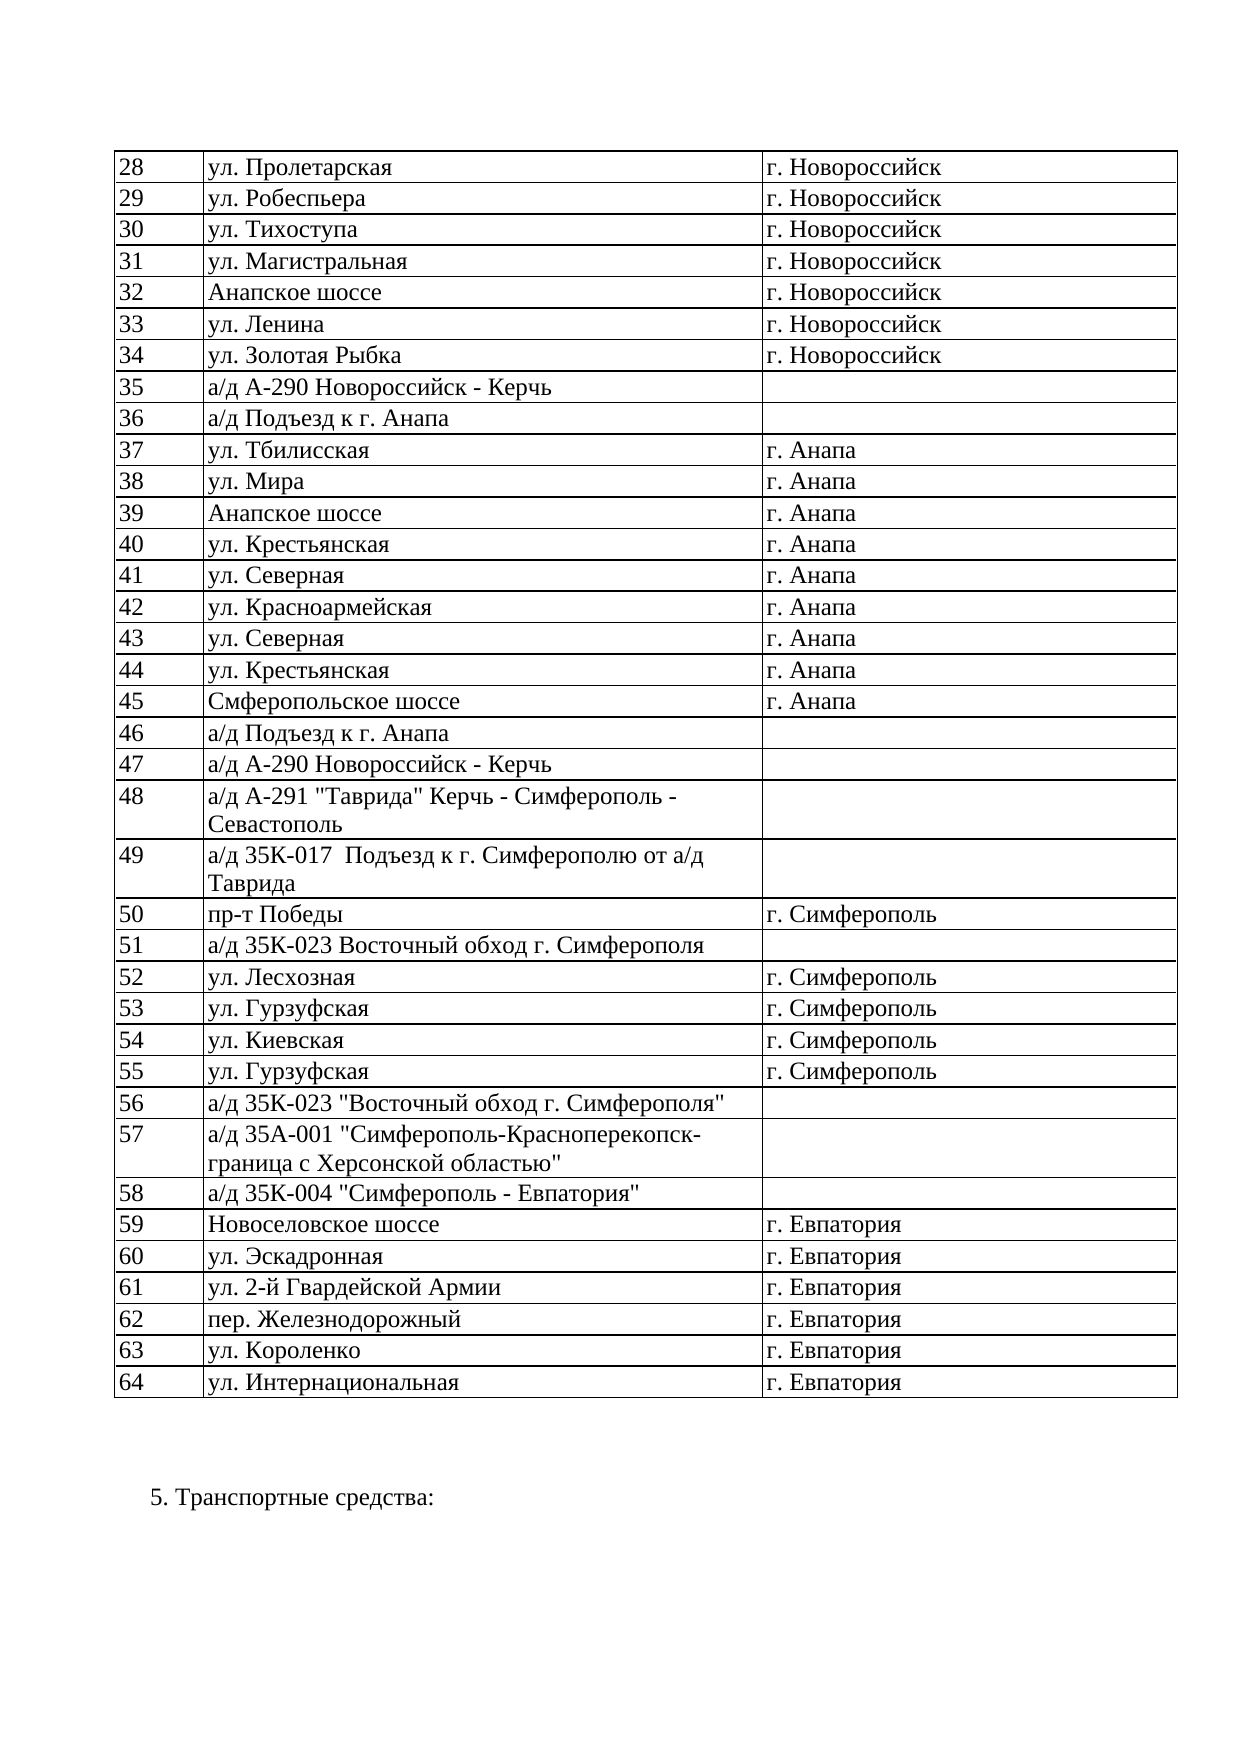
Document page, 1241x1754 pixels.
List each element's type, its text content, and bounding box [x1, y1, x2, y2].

table_cell г. Симферополь [763, 1055, 1177, 1086]
table_cell 34 [115, 340, 203, 370]
table_cell а/д А-290 Новороссийск - Керчь [204, 372, 762, 402]
table_cell г. Евпатория [763, 1334, 1177, 1365]
table_cell ул. Мира [204, 466, 762, 496]
table_cell г. Евпатория [763, 1240, 1177, 1271]
table_cell г. Новороссийск [763, 181, 1177, 213]
table_cell г. Симферополь [763, 960, 1177, 992]
table_cell а/д 35К-023 Восточный обход г. Симферополя [204, 930, 762, 960]
table_cell 46 [115, 717, 203, 748]
table_cell ул. Магистральная [204, 246, 762, 276]
table_cell 51 [115, 930, 203, 960]
table_cell 28 [115, 152, 203, 181]
table_cell Анапское шоссе [204, 277, 762, 307]
table_cell а/д 35К-017 Подъезд к г. Симферополю от а/д Таврида [204, 840, 762, 897]
table_cell 50 [115, 898, 203, 929]
table_cell 59 [115, 1209, 203, 1239]
table_cell 57 [115, 1119, 203, 1177]
table_cell ул. Короленко [204, 1336, 762, 1365]
table_cell 37 [115, 434, 203, 464]
table_cell ул. Лесхозная [204, 962, 762, 992]
table_cell г. Симферополь [763, 1023, 1177, 1054]
table_cell 31 [115, 245, 203, 276]
table_cell [763, 929, 1177, 960]
table_cell [763, 1118, 1177, 1177]
table_cell г. Евпатория [763, 1271, 1177, 1302]
table_cell г. Новороссийск [763, 307, 1177, 339]
table_cell г. Евпатория [763, 1365, 1177, 1397]
table_cell пер. Железнодорожный [204, 1304, 762, 1334]
table_cell ул. Тбилисская [204, 435, 762, 464]
table_cell ул. Крестьянская [204, 655, 762, 685]
table_cell 45 [115, 686, 203, 716]
table_cell ул. Гурзуфская [204, 993, 762, 1023]
table_cell г. Анапа [763, 528, 1177, 559]
table_cell ул. Робеспьера [204, 183, 762, 213]
table_cell ул. Северная [204, 623, 762, 653]
table_cell 41 [115, 560, 203, 590]
table_cell ул. Красноармейская [204, 592, 762, 622]
table_cell а/д А-291 "Таврида" Керчь - Симферополь - Севастополь [204, 781, 762, 838]
table_cell 47 [115, 749, 203, 779]
table_cell г. Евпатория [763, 1208, 1177, 1239]
table_cell [763, 716, 1177, 748]
table_cell г. Новороссийск [763, 276, 1177, 307]
table_cell ул. 2-й Гвардейской Армии [204, 1273, 762, 1302]
table_cell а/д Подъезд к г. Анапа [204, 403, 762, 433]
table_cell г. Анапа [763, 559, 1177, 590]
table_cell 53 [115, 993, 203, 1023]
table_cell 32 [115, 277, 203, 307]
table_cell 29 [115, 183, 203, 213]
table_cell 43 [115, 623, 203, 653]
table_cell 58 [115, 1178, 203, 1208]
table_cell г. Анапа [763, 465, 1177, 496]
table_cell 52 [115, 961, 203, 992]
table_cell ул. Гурзуфская [204, 1056, 762, 1086]
table_cell г. Анапа [763, 622, 1177, 653]
table_cell 38 [115, 466, 203, 496]
table_cell г. Симферополь [763, 992, 1177, 1023]
table_cell г. Новороссийск [763, 213, 1177, 244]
table_cell 35 [115, 371, 203, 402]
table_cell [763, 838, 1177, 897]
table_cell [763, 1177, 1177, 1208]
text 5. Транспортные средства: [150, 1482, 1090, 1511]
table_cell пр-т Победы [204, 899, 762, 929]
table_cell 39 [115, 497, 203, 527]
table_cell а/д 35А-001 "Симферополь-Красноперекопск-граница с Херсонской областью" [204, 1119, 762, 1177]
table_cell ул. Пролетарская [204, 152, 762, 181]
table_cell 49 [115, 839, 203, 897]
table_cell 36 [115, 403, 203, 433]
table_cell ул. Киевская [204, 1025, 762, 1054]
table_cell ул. Тихоступа [204, 215, 762, 244]
table_cell а/д 35К-004 "Симферополь - Евпатория" [204, 1178, 762, 1208]
table_cell ул. Крестьянская [204, 529, 762, 559]
table_cell [763, 748, 1177, 779]
table_cell ул. Эскадронная [204, 1241, 762, 1271]
table_cell ул. Северная [204, 561, 762, 590]
table_cell ул. Интернациональная [204, 1367, 762, 1397]
table_cell г. Новороссийск [763, 339, 1177, 370]
table_cell 55 [115, 1056, 203, 1086]
table_cell Смферопольское шоссе [204, 686, 762, 716]
table_cell Анапское шоссе [204, 498, 762, 527]
table_cell [763, 402, 1177, 433]
table_cell 44 [115, 654, 203, 685]
table_cell г. Новороссийск [763, 152, 1177, 181]
table_cell ул. Ленина [204, 309, 762, 339]
table_cell 61 [115, 1272, 203, 1302]
table_cell г. Новороссийск [763, 244, 1177, 276]
table_cell 63 [115, 1335, 203, 1365]
table_cell [763, 1086, 1177, 1117]
table_cell [763, 370, 1177, 402]
table_cell г. Анапа [763, 496, 1177, 527]
table_cell 54 [115, 1024, 203, 1054]
table_cell г. Анапа [763, 685, 1177, 716]
table_cell 33 [115, 308, 203, 339]
table_cell 40 [115, 529, 203, 559]
table_cell г. Анапа [763, 590, 1177, 622]
table_cell г. Симферополь [763, 897, 1177, 929]
table_cell г. Евпатория [763, 1303, 1177, 1334]
table_cell [763, 779, 1177, 838]
table_cell г. Анапа [763, 433, 1177, 464]
table_cell 64 [115, 1366, 203, 1397]
table_cell ул. Золотая Рыбка [204, 340, 762, 370]
table_cell а/д А-290 Новороссийск - Керчь [204, 749, 762, 779]
table_cell 62 [115, 1304, 203, 1334]
table_cell 48 [115, 780, 203, 838]
table_cell а/д 35К-023 "Восточный обход г. Симферополя" [204, 1088, 762, 1117]
table_cell 42 [115, 591, 203, 622]
table_cell 56 [115, 1087, 203, 1117]
table_cell Новоселовское шоссе [204, 1210, 762, 1239]
table_cell а/д Подъезд к г. Анапа [204, 718, 762, 748]
table_cell 60 [115, 1241, 203, 1271]
table_cell г. Анапа [763, 653, 1177, 685]
table_cell 30 [115, 214, 203, 244]
